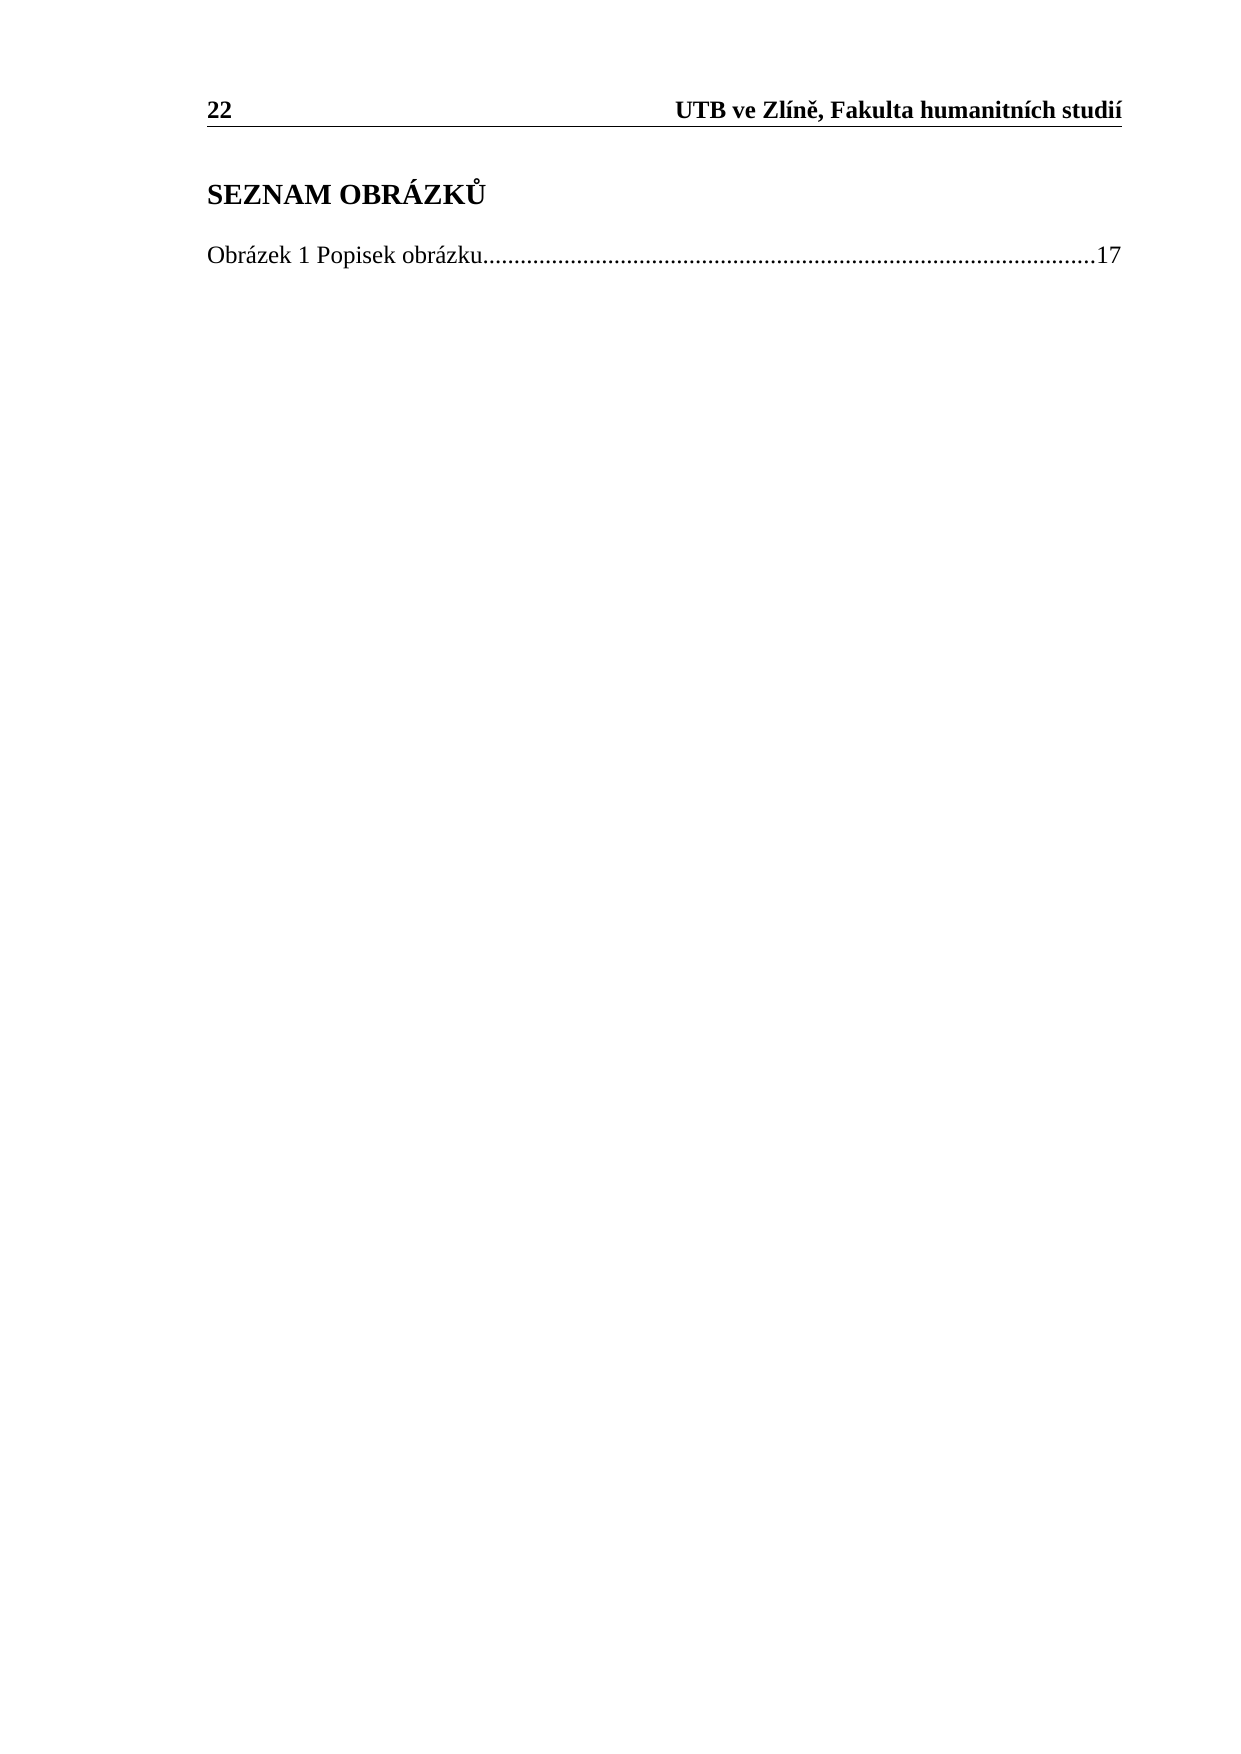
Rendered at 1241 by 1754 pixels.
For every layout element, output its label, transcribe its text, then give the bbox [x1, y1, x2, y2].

text Seznam obrázků [207, 177, 1122, 211]
text Obrázek 1 Popisek obrázku 17 [207, 240, 1122, 269]
